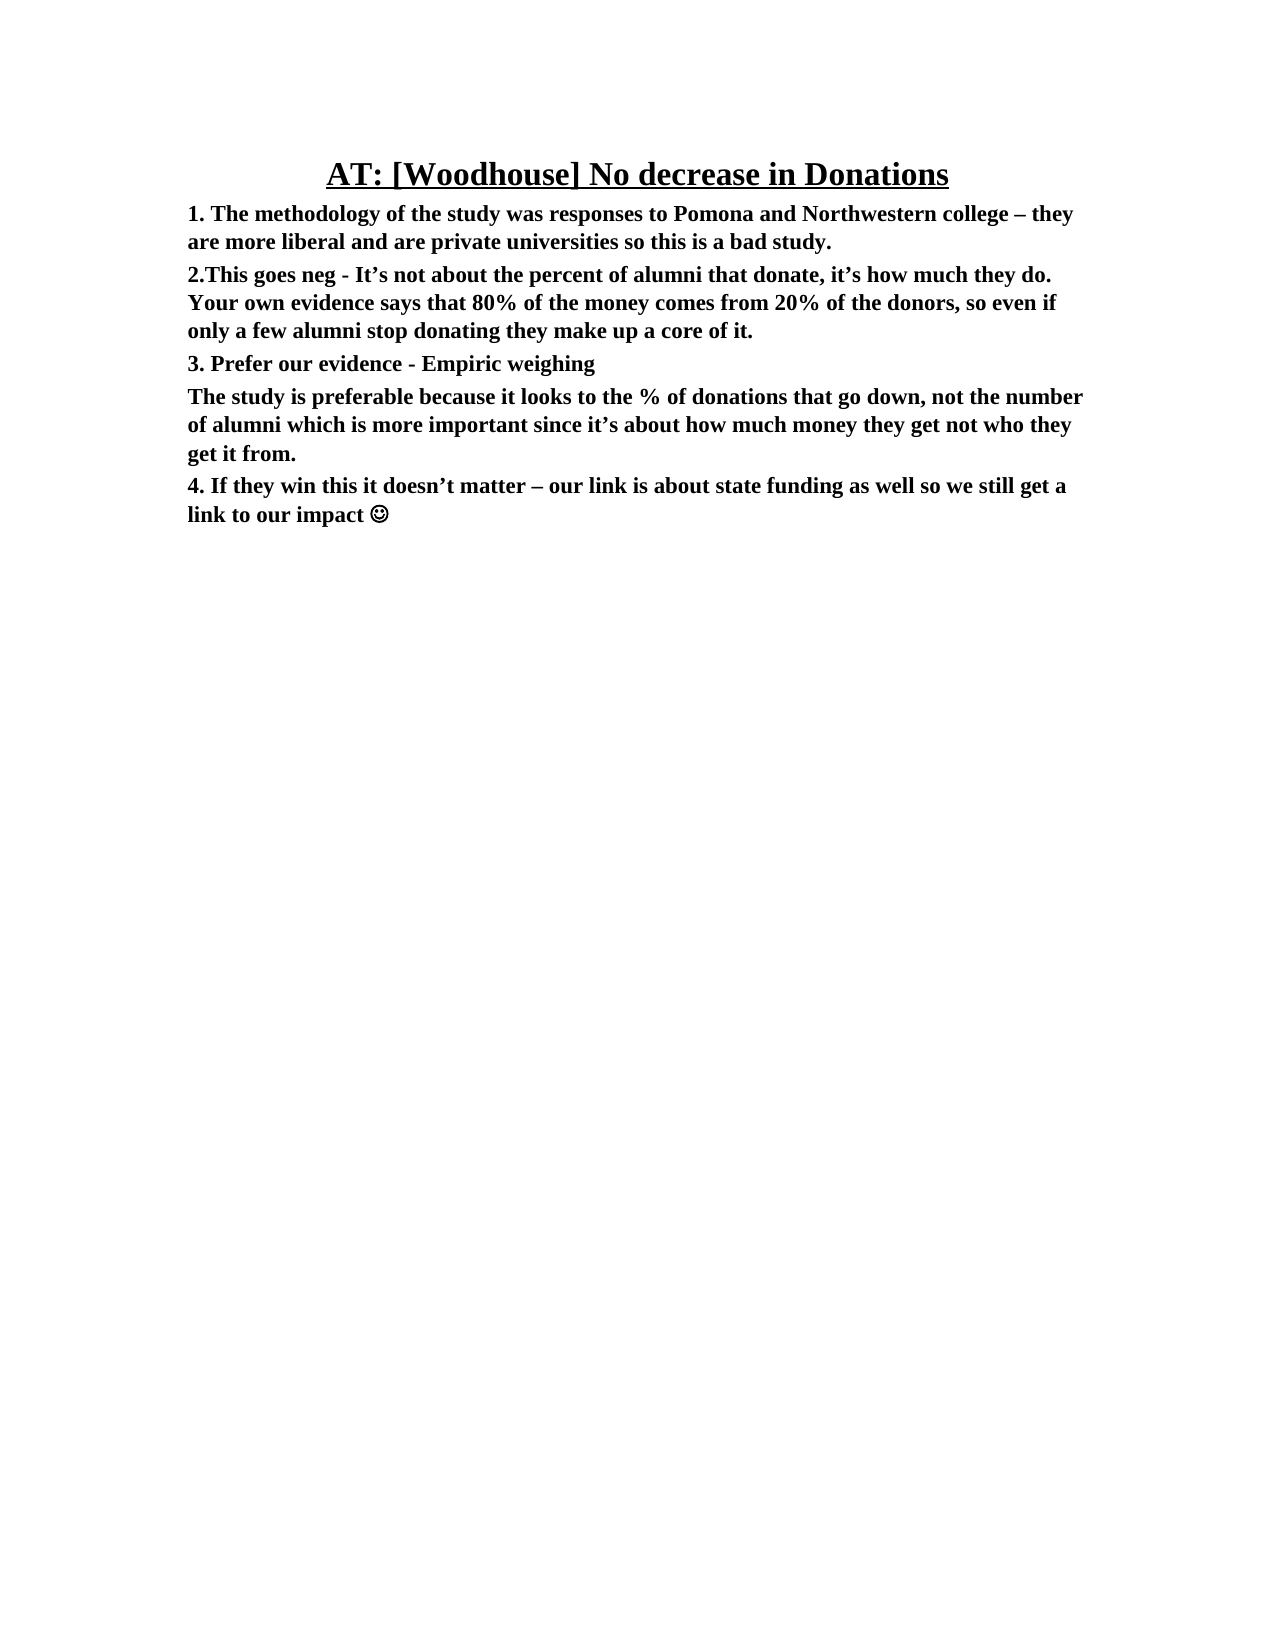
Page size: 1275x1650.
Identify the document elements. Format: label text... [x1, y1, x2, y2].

subtitle 1. The methodology of the study was responses to Pomona and Northwestern college – they are more liberal and are private universities so this is a bad study. [187, 200, 1087, 254]
subtitle 3. Prefer our evidence - Empiric weighing [187, 350, 1087, 377]
subtitle The study is preferable because it looks to the % of donations that go down, not the number of alumni which is more important since it’s about how much money they get not who they get it from. [187, 383, 1087, 466]
subtitle 4. If they win this it doesn’t matter – our link is about state funding as well so we still get a link to our impact [187, 472, 1087, 527]
subtitle AT: [Woodhouse] No decrease in Donations [187, 154, 1087, 192]
subtitle 2.This goes neg - It’s not about the percent of alumni that donate, it’s how much they do. Your own evidence says that 80% of the money comes from 20% of the donors, so even if only a few alumni stop donating they make up a core of it. [187, 261, 1087, 344]
